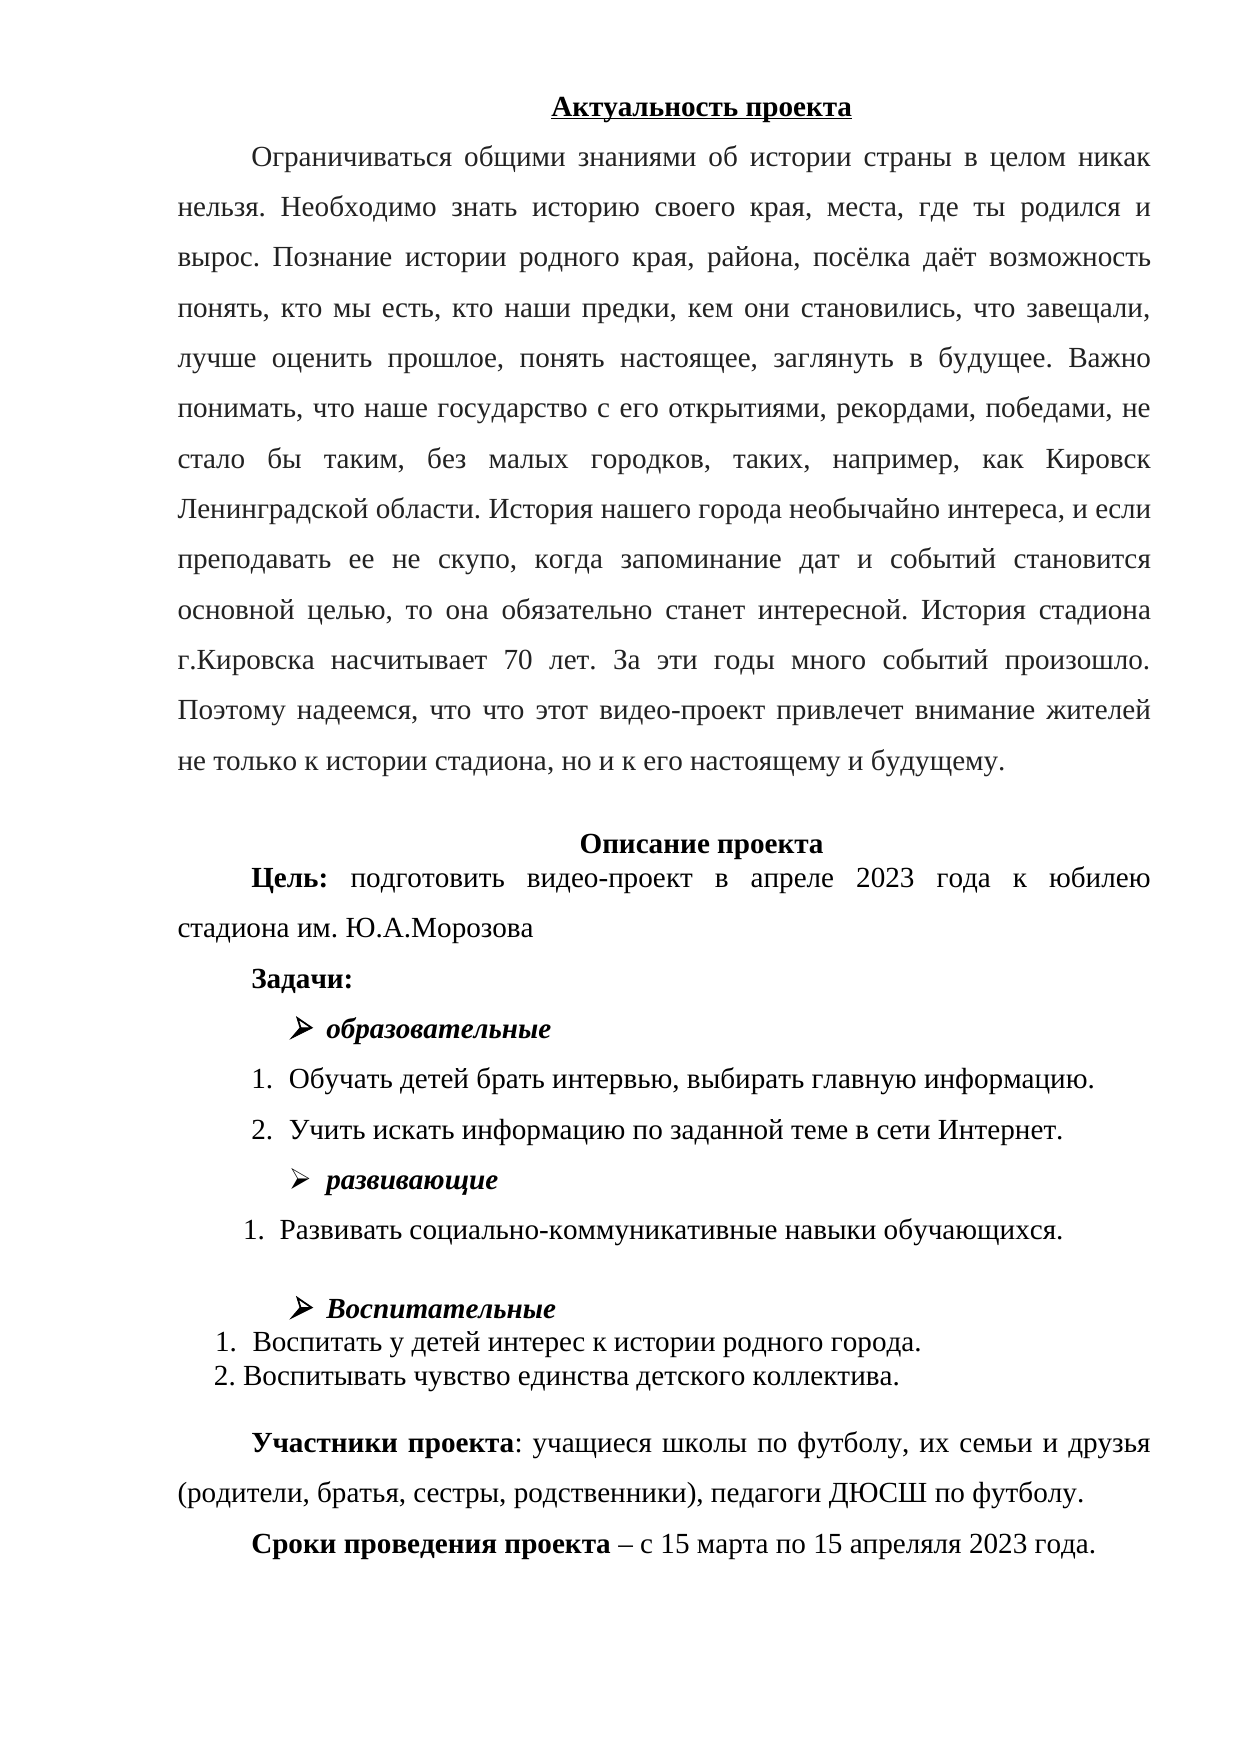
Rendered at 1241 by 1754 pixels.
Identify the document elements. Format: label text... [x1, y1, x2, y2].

list Обучать детей брать интервью, выбирать главную информацию. [251, 1061, 1152, 1095]
text 1. Развивать социально-коммуникативные навыки обучающихся. [177, 1212, 1152, 1246]
text Ограничиваться общими знаниями об истории страны в целом никак нельзя. Необходимо знать историю своего края, места, где ты родился и вырос. Познание истории родного края, района, посёлка даёт возможность понять, кто мы есть, кто наши предки, кем они становились, что завещали, лучше оценить прошлое, понять настоящее, заглянуть в будущее. Важно понимать, что наше государство с его открытиями, рекордами, победами, не стало бы таким, без малых городков, таких, например, как Кировск Ленинградской области. История нашего города необычайно интереса, и если преподавать ее не скупо, когда запоминание дат и событий становится основной целью, то она обязательно станет интересной. История стадиона г.Кировска насчитывает 70 лет. За эти годы много событий произошло. Поэтому надеемся, что что этот видео-проект привлечет внимание жителей не только к истории стадиона, но и к его настоящему и будущему. [177, 139, 1152, 776]
text 2. Воспитывать чувство единства детского коллектива. [177, 1358, 1152, 1392]
list Воспитать у детей интерес к истории родного города. [215, 1324, 1152, 1358]
text Сроки проведения проекта – с 15 марта по 15 апреляля 2023 года. [177, 1526, 1152, 1559]
list Учить искать информацию по заданной теме в сети Интернет. [251, 1112, 1152, 1145]
list образовательные [288, 1011, 1152, 1045]
text Цель: подготовить видео-проект в апреле 2023 года к юбилею стадиона им. Ю.А.Морозова [177, 860, 1152, 944]
text Участники проекта: учащиеся школы по футболу, их семьи и друзья (родители, братья, сестры, родственники), педагоги ДЮСШ по футболу. [177, 1425, 1152, 1509]
text Задачи: [177, 961, 1152, 994]
list Воспитательные [288, 1291, 1152, 1324]
text Актуальность проекта [177, 89, 1152, 122]
list развивающие [288, 1162, 1152, 1196]
text Описание проекта [177, 827, 1152, 860]
